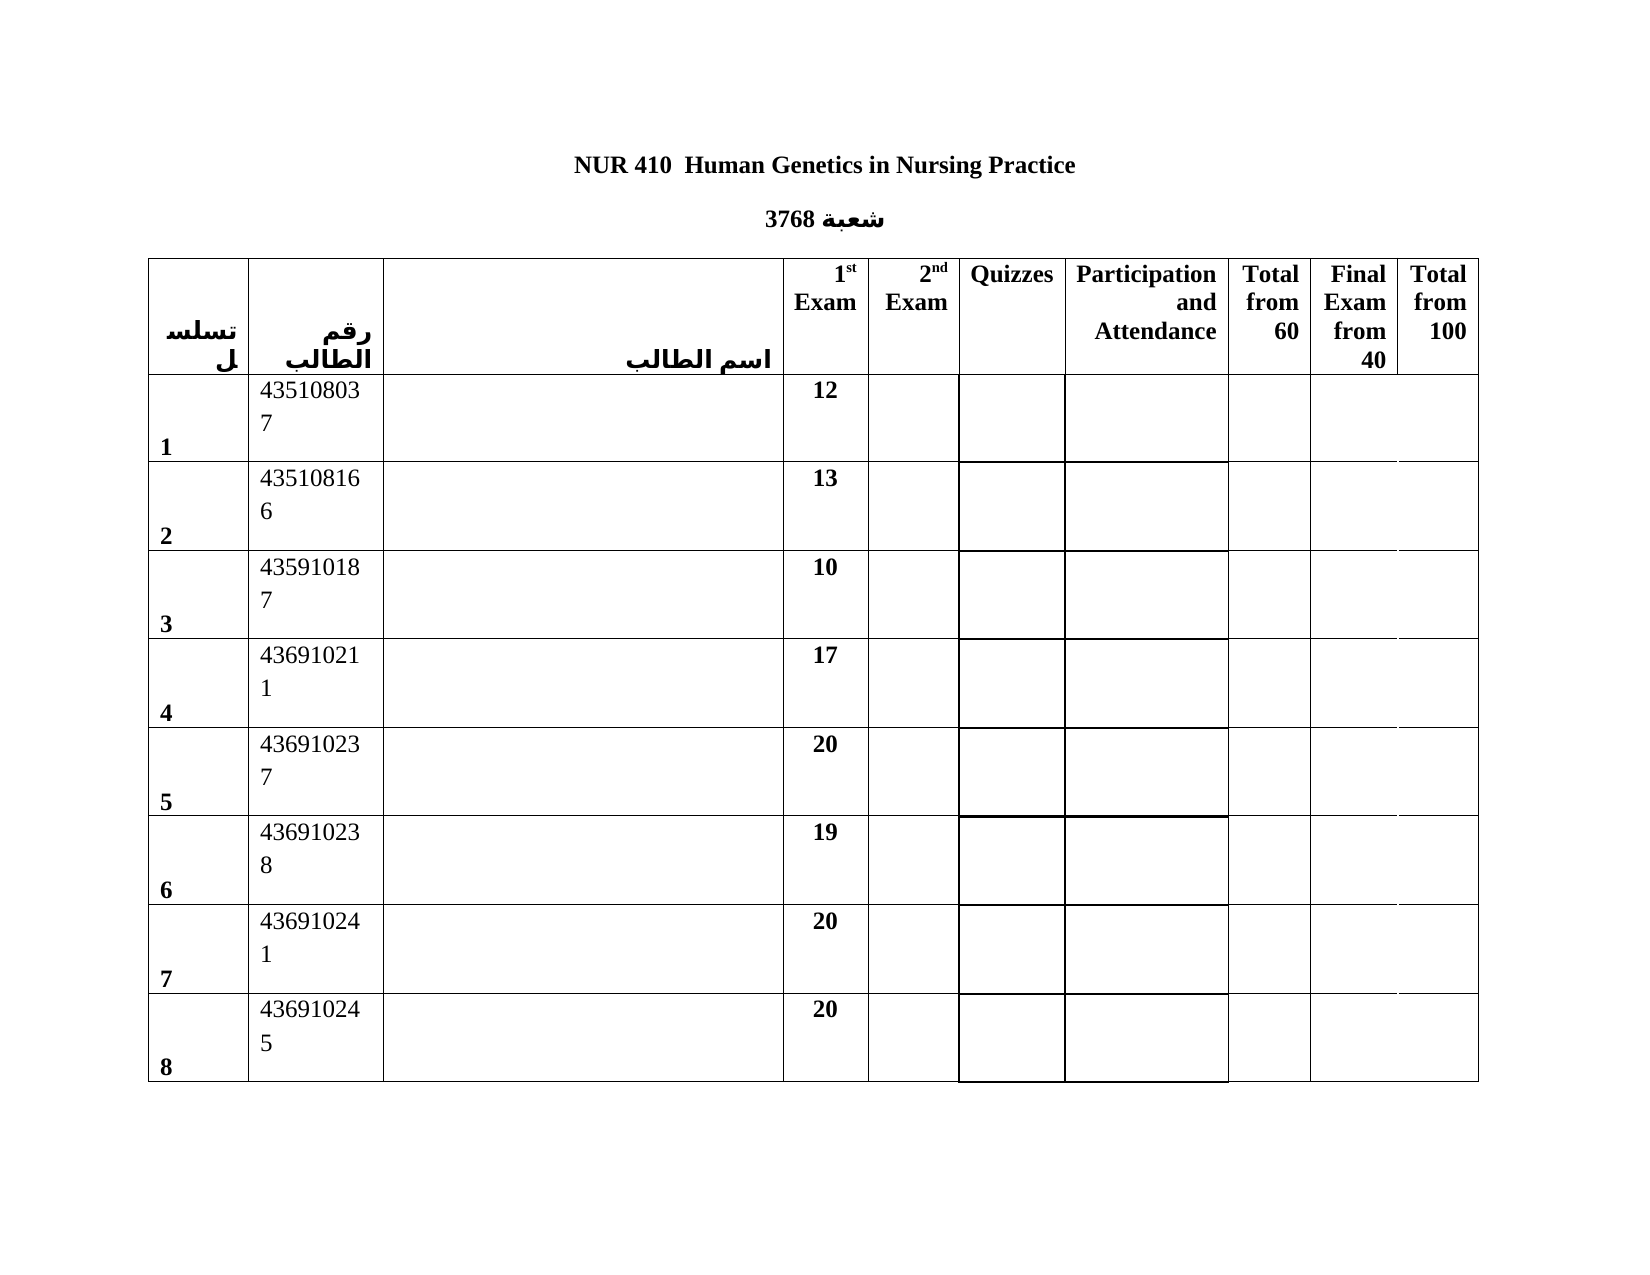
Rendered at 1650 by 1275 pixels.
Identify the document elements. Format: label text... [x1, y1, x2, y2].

table_cell [384, 728, 783, 815]
table_cell [1066, 552, 1228, 638]
table_cell [1066, 995, 1228, 1081]
table_cell [1066, 906, 1228, 992]
table_cell [384, 905, 783, 992]
table_cell 3 [149, 551, 248, 638]
table_cell 436910241 [249, 905, 383, 992]
table_cell [1229, 639, 1310, 727]
table_cell [1066, 640, 1228, 727]
table_cell [1311, 461, 1398, 550]
table_cell [869, 816, 958, 904]
table_cell [960, 375, 1064, 461]
table_cell [1066, 729, 1228, 815]
table_cell [1398, 639, 1478, 727]
table_cell [1229, 994, 1310, 1081]
table_cell [1229, 905, 1310, 992]
table_cell [1066, 818, 1228, 904]
table_cell 12 [784, 375, 868, 461]
table_cell [1311, 815, 1398, 904]
table_cell 7 [149, 905, 248, 992]
table_cell [1229, 551, 1310, 638]
table_cell [960, 729, 1064, 815]
table_cell [1066, 463, 1228, 550]
text شعبة 3768 [150, 204, 1500, 233]
table_cell 8 [149, 994, 248, 1081]
table_header Total from 100 [1398, 259, 1478, 374]
table_cell 436910245 [249, 994, 383, 1081]
table_header اسم الطالب [384, 259, 783, 374]
table_cell [1229, 375, 1310, 461]
table_cell [384, 994, 783, 1081]
table_header Total from 60 [1229, 259, 1310, 374]
table_cell [869, 994, 958, 1081]
table_cell [1311, 638, 1398, 727]
table_cell 13 [784, 462, 868, 550]
table_cell [1398, 816, 1478, 904]
table_cell 17 [784, 639, 868, 727]
table_cell [960, 640, 1064, 727]
table_header رقم الطالب [249, 259, 383, 374]
table_cell [1398, 462, 1478, 550]
table_cell [960, 552, 1064, 638]
table_header Quizzes [960, 259, 1065, 374]
table_cell [869, 639, 958, 727]
table_cell 20 [784, 728, 868, 815]
table_cell [960, 906, 1064, 992]
table_cell 20 [784, 905, 868, 992]
table_cell 435108037 [249, 375, 383, 461]
table_cell [1311, 993, 1398, 1081]
text NUR 410 Human Genetics in Nursing Practice [150, 150, 1500, 179]
table_cell [1398, 994, 1478, 1081]
table_header 1st Exam [784, 259, 868, 374]
table_cell 436910238 [249, 816, 383, 904]
table_cell [869, 905, 958, 992]
table_cell [384, 816, 783, 904]
table_cell [1066, 375, 1228, 461]
table_cell 2 [149, 462, 248, 550]
table_cell 436910211 [249, 639, 383, 727]
table_cell [960, 818, 1064, 904]
table_cell 6 [149, 816, 248, 904]
table_cell [1311, 550, 1398, 638]
table_cell [384, 551, 783, 638]
table_cell 436910237 [249, 728, 383, 815]
table_cell [1229, 728, 1310, 815]
table_header Participation and Attendance [1066, 259, 1228, 374]
table_cell [1398, 551, 1478, 638]
table_header Final Exam from 40 [1311, 259, 1397, 374]
table_cell [869, 375, 958, 461]
table_cell [1311, 375, 1398, 461]
table_cell [1311, 904, 1398, 992]
table_cell [960, 995, 1064, 1081]
table_cell [1398, 905, 1478, 992]
table_header تسلسل [149, 259, 248, 374]
table_cell 19 [784, 816, 868, 904]
table_cell [384, 462, 783, 550]
table_cell [869, 728, 958, 815]
table_cell 1 [149, 375, 248, 461]
table_cell 5 [149, 728, 248, 815]
table_cell [384, 375, 783, 461]
table_cell [384, 639, 783, 727]
table_cell [869, 551, 958, 638]
table_cell [1311, 727, 1398, 815]
table_cell 435108166 [249, 462, 383, 550]
table_cell 4 [149, 639, 248, 727]
table_cell [1229, 462, 1310, 550]
table_cell 20 [784, 994, 868, 1081]
table_cell [1398, 375, 1478, 461]
table_header 2nd Exam [869, 259, 959, 374]
table_cell [1229, 816, 1310, 904]
table_cell 435910187 [249, 551, 383, 638]
table_cell 10 [784, 551, 868, 638]
table_cell [960, 463, 1064, 550]
table_cell [869, 462, 958, 550]
table_cell [1398, 728, 1478, 815]
